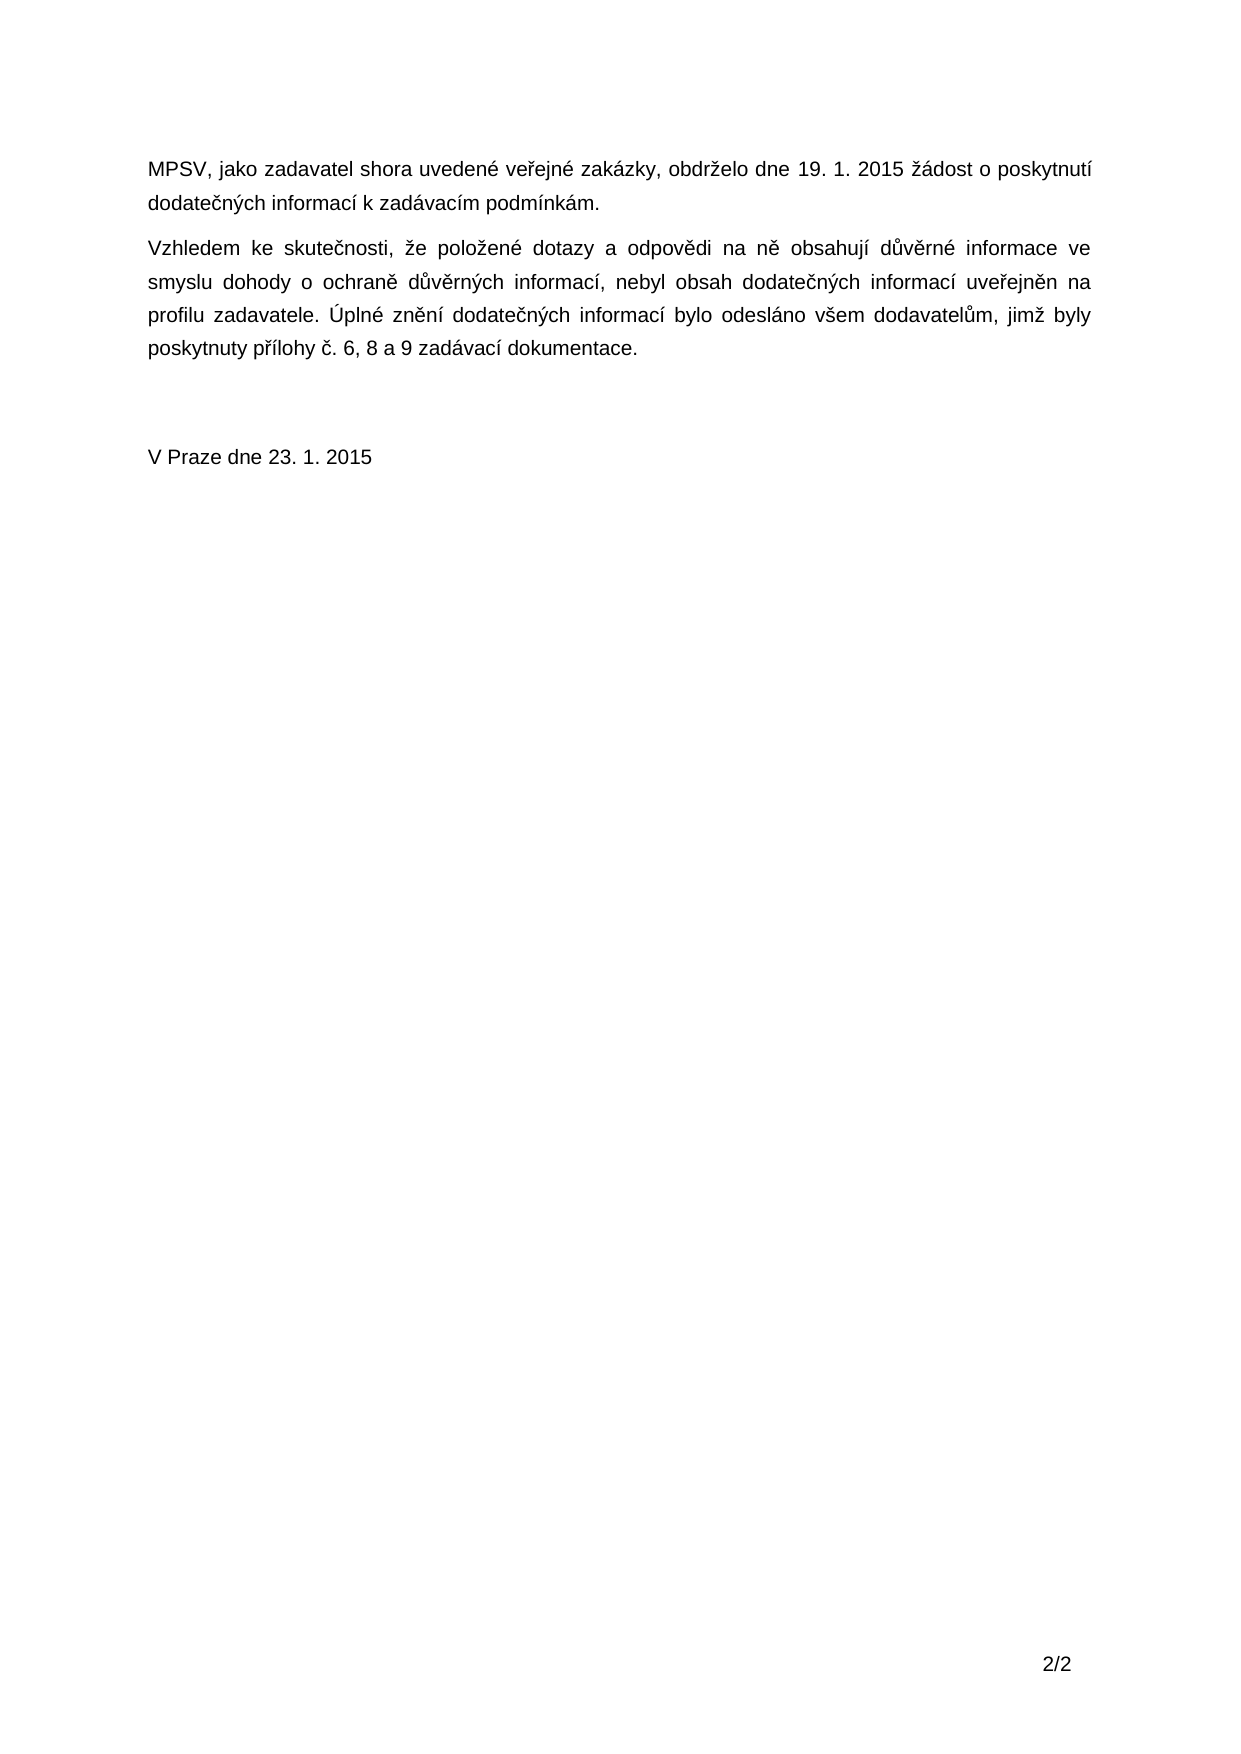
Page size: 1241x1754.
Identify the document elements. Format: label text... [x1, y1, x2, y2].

text MPSV, jako zadavatel shora uvedené veřejné zakázky, obdrželo dne 19. 1. 2015 žádost o poskytnutí dodatečných informací k zadávacím podmínkám. [148, 148, 1093, 214]
text V Praze dne 23. 1. 2015 [148, 444, 1093, 468]
text Vzhledem ke skutečnosti, že položené dotazy a odpovědi na ně obsahují důvěrné informace ve smyslu dohody o ochraně důvěrných informací, nebyl obsah dodatečných informací uveřejněn na profilu zadavatele. Úplné znění dodatečných informací bylo odesláno všem dodavatelům, jimž byly poskytnuty přílohy č. 6, 8 a 9 zadávací dokumentace. [148, 227, 1093, 360]
